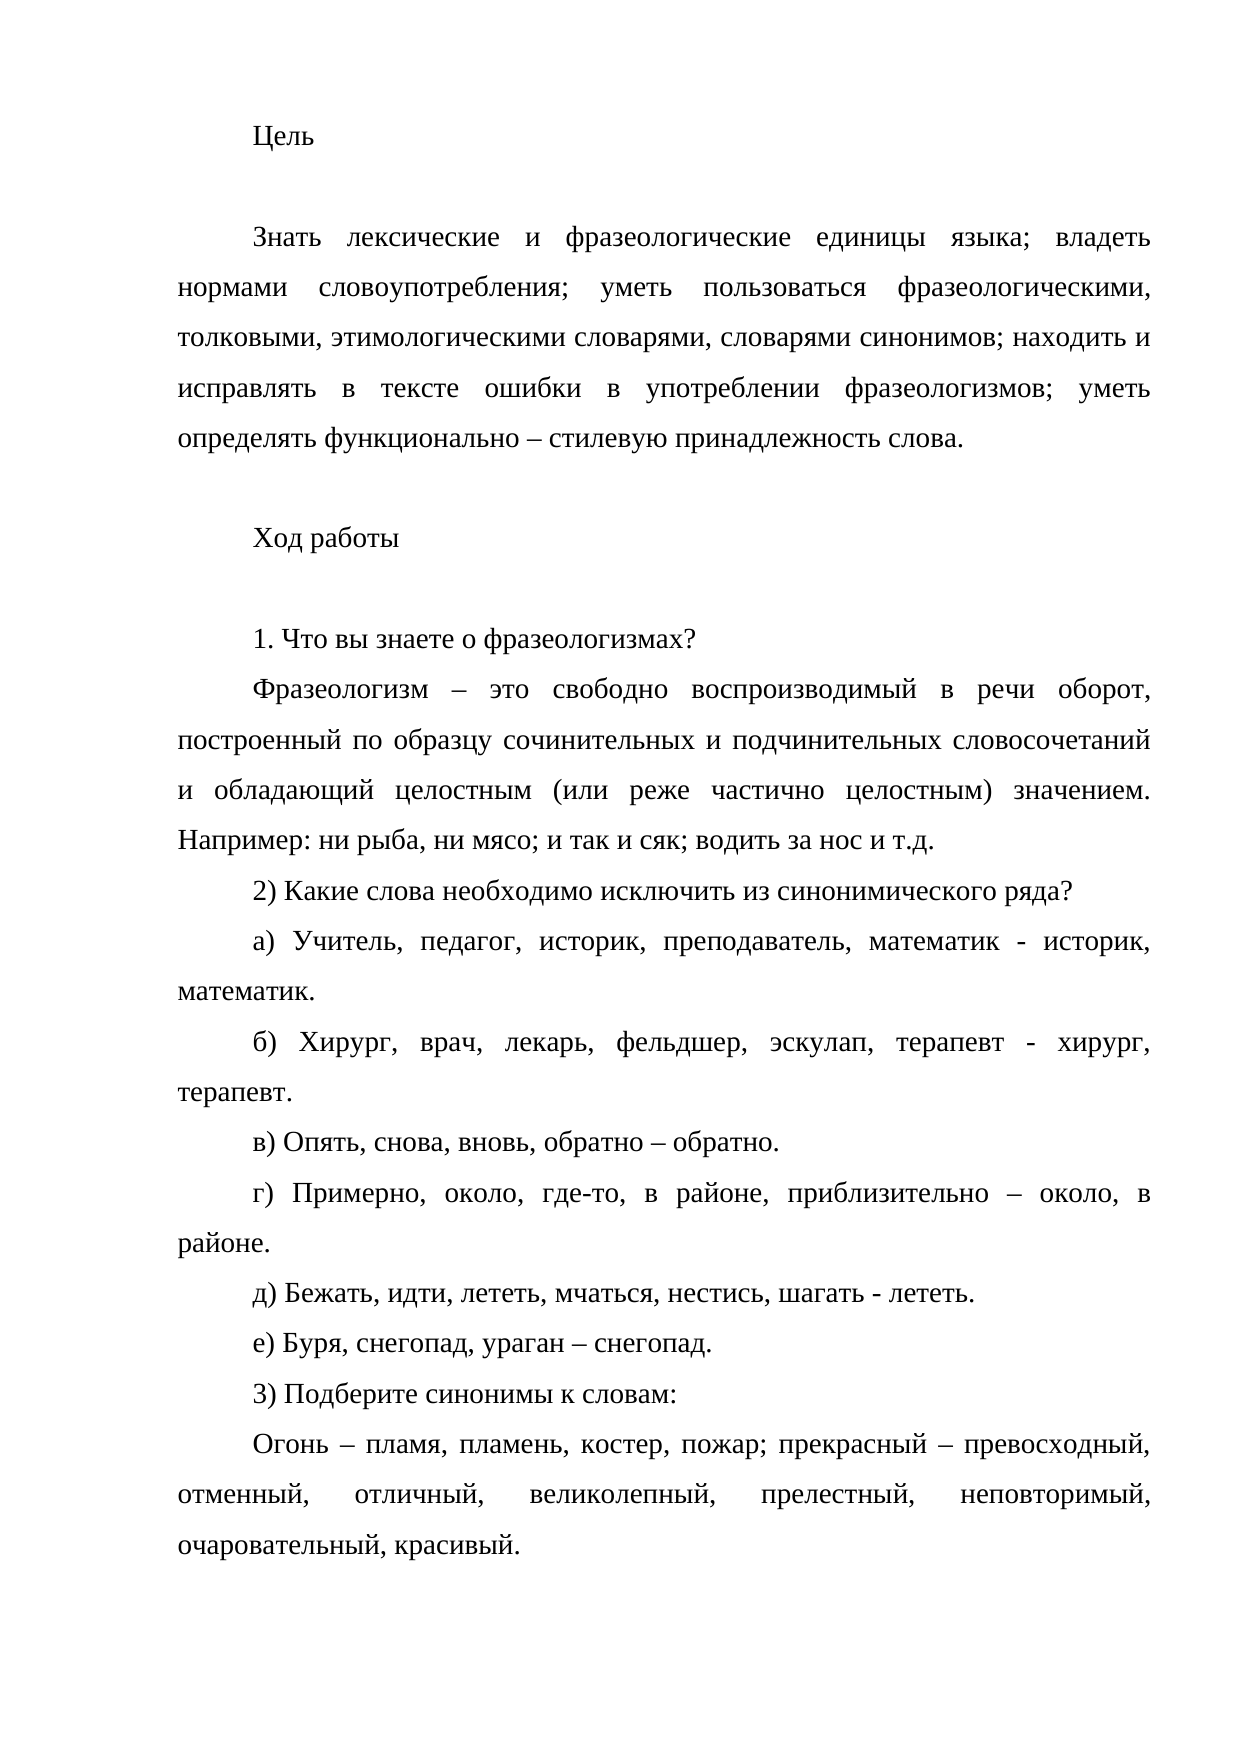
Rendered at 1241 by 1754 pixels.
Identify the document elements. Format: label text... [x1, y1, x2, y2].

text 2) Какие слова необходимо исключить из синонимического ряда? [177, 873, 1152, 906]
text в) Опять, снова, вновь, обратно – обратно. [177, 1124, 1152, 1158]
text г) Примерно, около, где-то, в районе, приблизительно – около, в районе. [177, 1175, 1152, 1258]
text Огонь – пламя, пламень, костер, пожар; прекрасный – превосходный, отменный, отличный, великолепный, прелестный, неповторимый, очаровательный, красивый. [177, 1426, 1152, 1560]
text а) Учитель, педагог, историк, преподаватель, математик - историк, математик. [177, 923, 1152, 1007]
text 1. Что вы знаете о фразеологизмах? [177, 621, 1152, 655]
text Цель [177, 118, 1152, 152]
text е) Буря, снегопад, ураган – снегопад. [177, 1326, 1152, 1359]
text Ход работы [177, 521, 1152, 554]
text Фразеологизм – это свободно воспроизводимый в речи оборот, построенный по образцу сочинительных и подчинительных словосочетаний и обладающий целостным (или реже частично целостным) значением. Например: ни рыба, ни мясо; и так и сяк; водить за нос и т.д. [177, 672, 1152, 856]
text б) Хирург, врач, лекарь, фельдшер, эскулап, терапевт - хирург, терапевт. [177, 1024, 1152, 1108]
text 3) Подберите синонимы к словам: [177, 1376, 1152, 1409]
text д) Бежать, идти, лететь, мчаться, нестись, шагать - лететь. [177, 1275, 1152, 1309]
text Знать лексические и фразеологические единицы языка; владеть нормами словоупотребления; уметь пользоваться фразеологическими, толковыми, этимологическими словарями, словарями синонимов; находить и исправлять в тексте ошибки в употреблении фразеологизмов; уметь определять функционально – стилевую принадлежность слова. [177, 219, 1152, 453]
